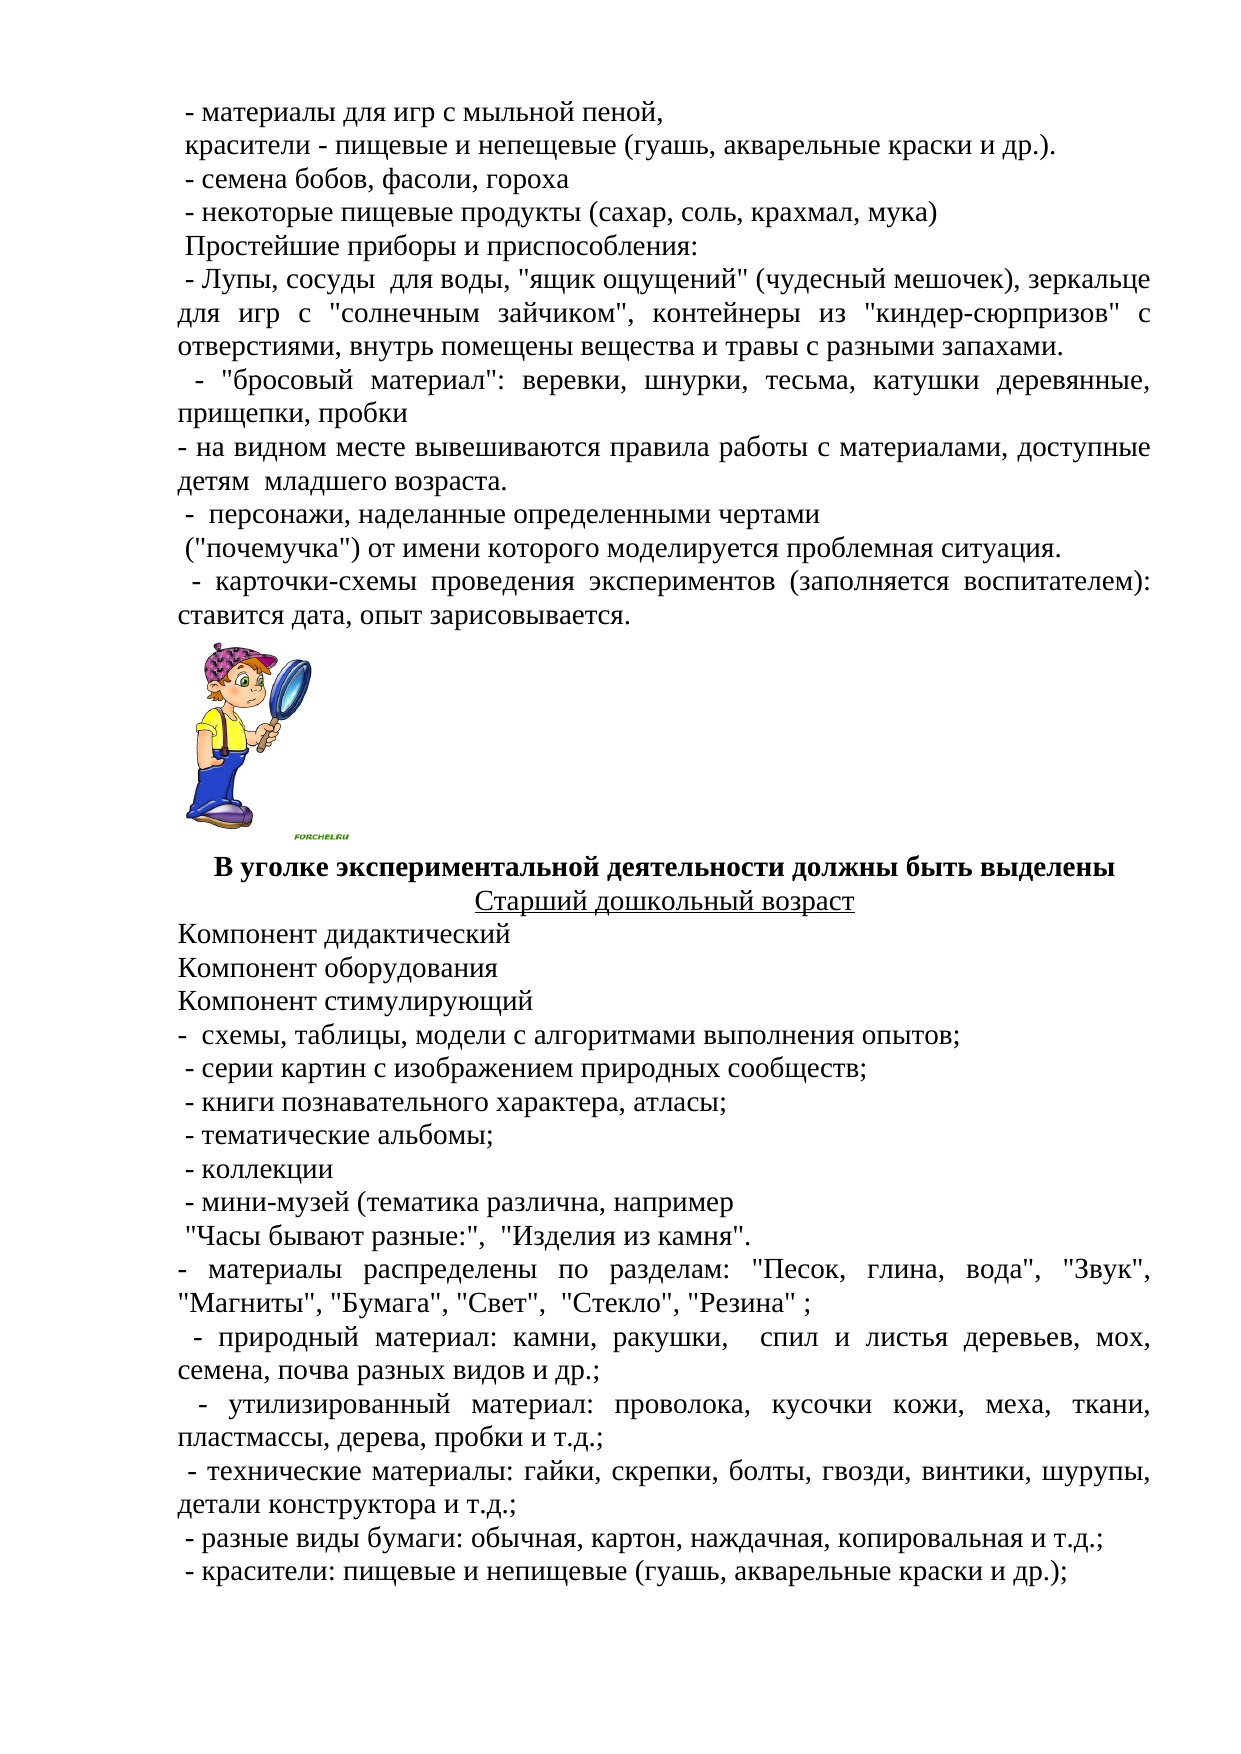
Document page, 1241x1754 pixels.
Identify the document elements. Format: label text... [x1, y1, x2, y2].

text Старший дошкольный возраст [177, 883, 1152, 916]
text - мини-музей (тематика различна, например [177, 1184, 1152, 1218]
text - Лупы, сосуды для воды, "ящик ощущений" (чудесный мешочек), зеркальце для игр с "солнечным зайчиком", контейнеры из "киндер-сюрпризов" с отверстиями, внутрь помещены вещества и травы с разными запахами. [177, 261, 1152, 362]
picture [177, 630, 353, 849]
text - красители: пищевые и непищевые (гуашь, акварельные краски и др.); [177, 1553, 1152, 1587]
text Компонент дидактический [177, 916, 1152, 950]
text - материалы для игр с мыльной пеной, [177, 94, 1152, 127]
text - серии картин с изображением природных сообществ; [177, 1050, 1152, 1084]
text В уголке экспериментальной деятельности должны быть выделены [177, 849, 1152, 883]
text - разные виды бумаги: обычная, картон, наждачная, копировальная и т.д.; [177, 1520, 1152, 1553]
text - схемы, таблицы, модели с алгоритмами выполнения опытов; [177, 1017, 1152, 1050]
text Компонент стимулирующий [177, 983, 1152, 1017]
text - утилизированный материал: проволока, кусочки кожи, меха, ткани, пластмассы, дерева, пробки и т.д.; [177, 1386, 1152, 1453]
text Простейшие приборы и приспособления: [177, 228, 1152, 261]
text ("почемучка") от имени которого моделируется проблемная ситуация. [177, 530, 1152, 563]
text - книги познавательного характера, атласы; [177, 1084, 1152, 1117]
text красители - пищевые и непещевые (гуашь, акварельные краски и др.). [177, 127, 1152, 161]
text - материалы распределены по разделам: "Песок, глина, вода", "Звук", "Магниты", "Бумага", "Свет", "Стекло", "Резина" ; [177, 1252, 1152, 1319]
text - на видном месте вывешиваются правила работы с материалами, доступные детям младшего возраста. [177, 429, 1152, 496]
text - персонажи, наделанные определенными чертами [177, 496, 1152, 530]
text - технические материалы: гайки, скрепки, болты, гвозди, винтики, шурупы, детали конструктора и т.д.; [177, 1453, 1152, 1520]
text - "бросовый материал": веревки, шнурки, тесьма, катушки деревянные, прищепки, пробки [177, 362, 1152, 429]
text Компонент оборудования [177, 950, 1152, 983]
text - карточки-схемы проведения экспериментов (заполняется воспитателем): ставится дата, опыт зарисовывается. [177, 563, 1152, 630]
text - тематические альбомы; [177, 1117, 1152, 1151]
text - природный материал: камни, ракушки, спил и листья деревьев, мох, семена, почва разных видов и др.; [177, 1319, 1152, 1386]
text - некоторые пищевые продукты (сахар, соль, крахмал, мука) [177, 194, 1152, 228]
text - семена бобов, фасоли, гороха [177, 161, 1152, 194]
text "Часы бывают разные:", "Изделия из камня". [177, 1218, 1152, 1252]
text - коллекции [177, 1151, 1152, 1184]
